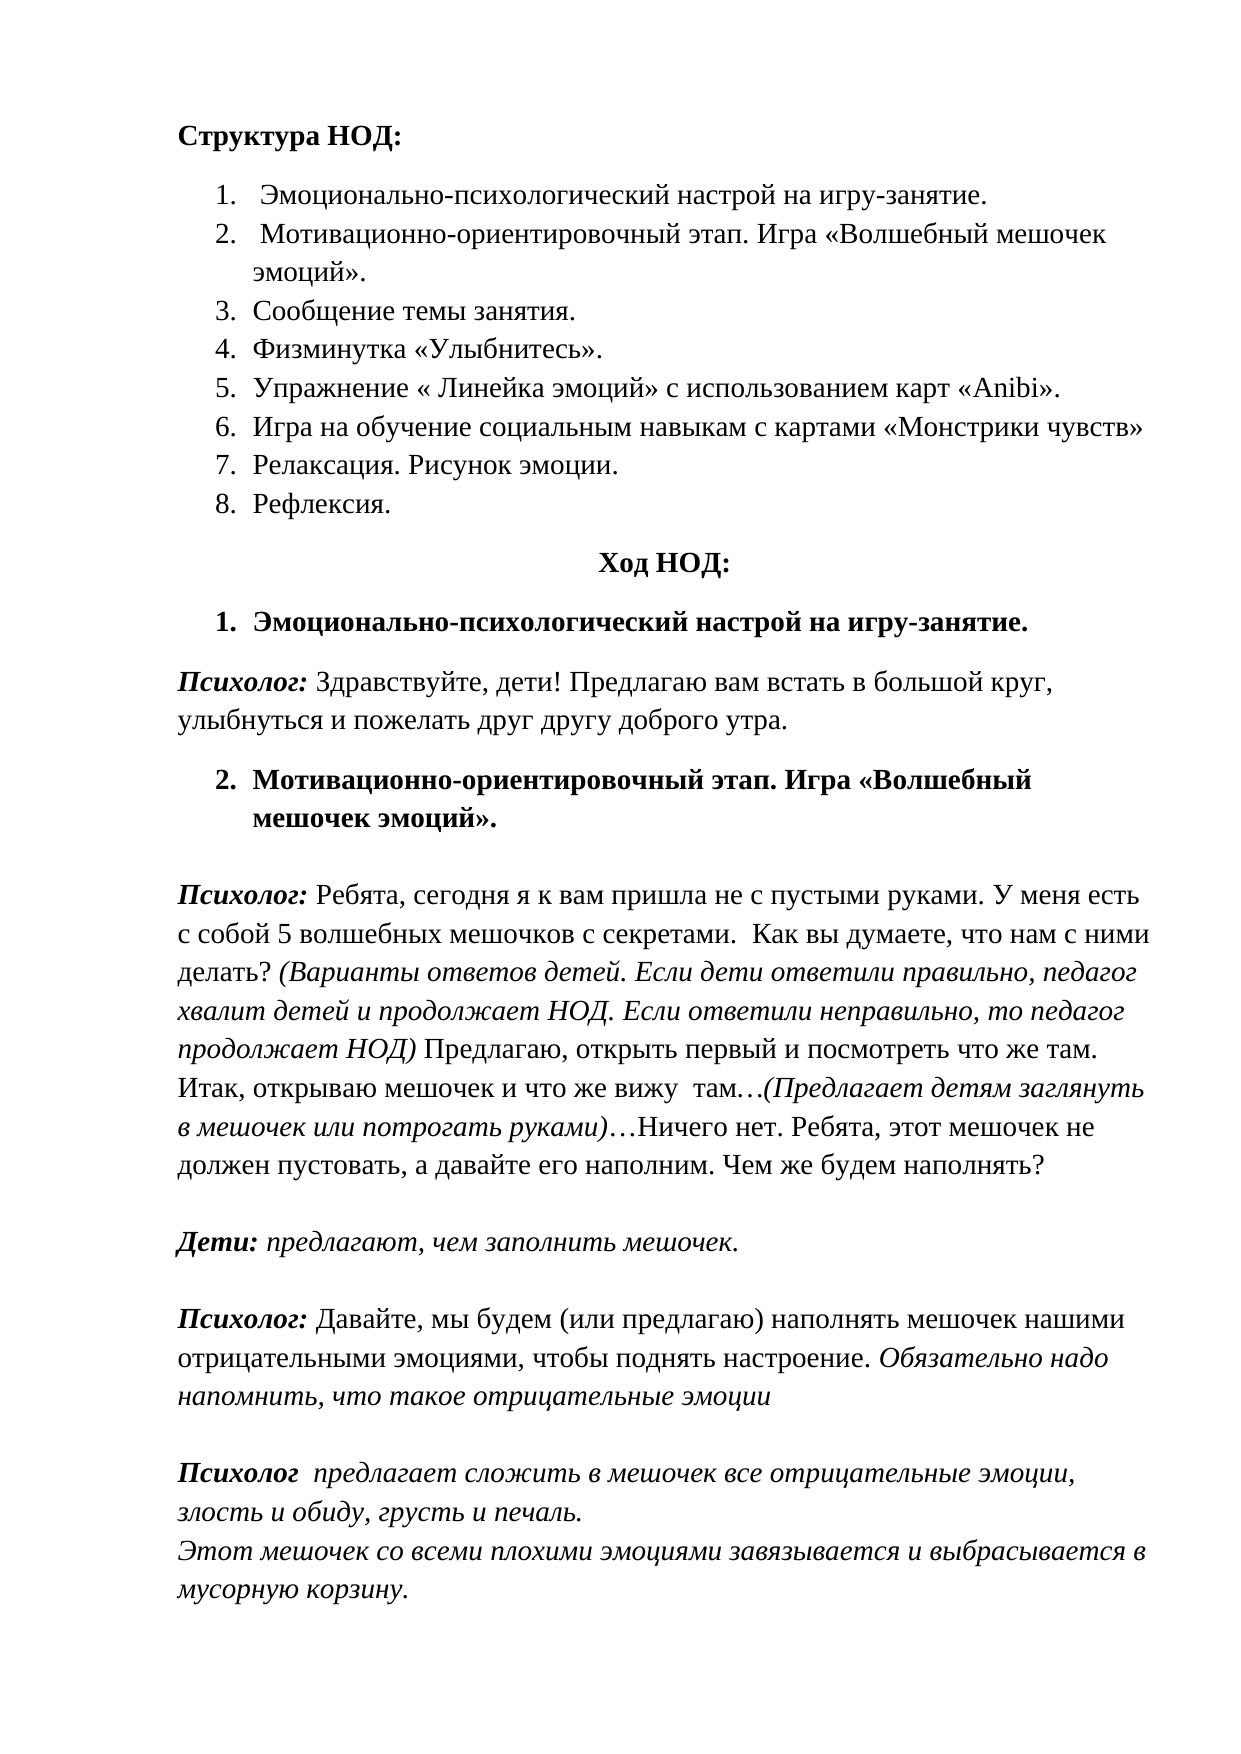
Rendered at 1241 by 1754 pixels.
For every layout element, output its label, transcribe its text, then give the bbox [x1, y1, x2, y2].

list Рефлексия. [215, 486, 1152, 519]
list Игра на обучение социальным навыкам с картами «Монстрики чувств» [215, 409, 1152, 442]
text Ход НОД: [177, 545, 1152, 579]
text Психолог: Здравствуйте, дети! Предлагаю вам встать в большой круг, улыбнуться и пожелать друг другу доброго утра. [177, 664, 1152, 736]
list Эмоционально-психологический настрой на игру-занятие. [215, 604, 1152, 638]
list Мотивационно-ориентировочный этап. Игра «Волшебный мешочек эмоций». [215, 216, 1152, 288]
list Сообщение темы занятия. [215, 293, 1152, 327]
list Мотивационно-ориентировочный этап. Игра «Волшебный мешочек эмоций». [215, 762, 1152, 834]
list Эмоционально-психологический настрой на игру-занятие. [215, 177, 1152, 211]
list Психолог: Давайте, мы будем (или предлагаю) наполнять мешочек нашими отрицательными эмоциями, чтобы поднять настроение. Обязательно надо напомнить, что такое отрицательные эмоции [177, 1301, 1152, 1412]
text Структура НОД: [177, 118, 1152, 152]
list Дети: предлагают, чем заполнить мешочек. [177, 1224, 1152, 1258]
list Этот мешочек со всеми плохими эмоциями завязывается и выбрасывается в мусорную корзину. [177, 1533, 1152, 1605]
list Психолог: Ребята, сегодня я к вам пришла не с пустыми руками. У меня есть с собой 5 волшебных мешочков с секретами. Как вы думаете, что нам с ними делать? (Варианты ответов детей. Если дети ответили правильно, педагог хвалит детей и продолжает НОД. Если ответили неправильно, то педагог продолжает НОД) Предлагаю, открыть первый и посмотреть что же там. Итак, открываю мешочек и что же вижу там…(Предлагает детям заглянуть в мешочек или потрогать руками)…Ничего нет. Ребята, этот мешочек не должен пустовать, а давайте его наполним. Чем же будем наполнять? [177, 877, 1152, 1181]
list Психолог предлагает сложить в мешочек все отрицательные эмоции, злость и обиду, грусть и печаль. [177, 1456, 1152, 1528]
list Релаксация. Рисунок эмоции. [215, 447, 1152, 481]
list Упражнение « Линейка эмоций» с использованием карт «Anibi». [215, 370, 1152, 404]
list Физминутка «Улыбнитесь». [215, 332, 1152, 365]
